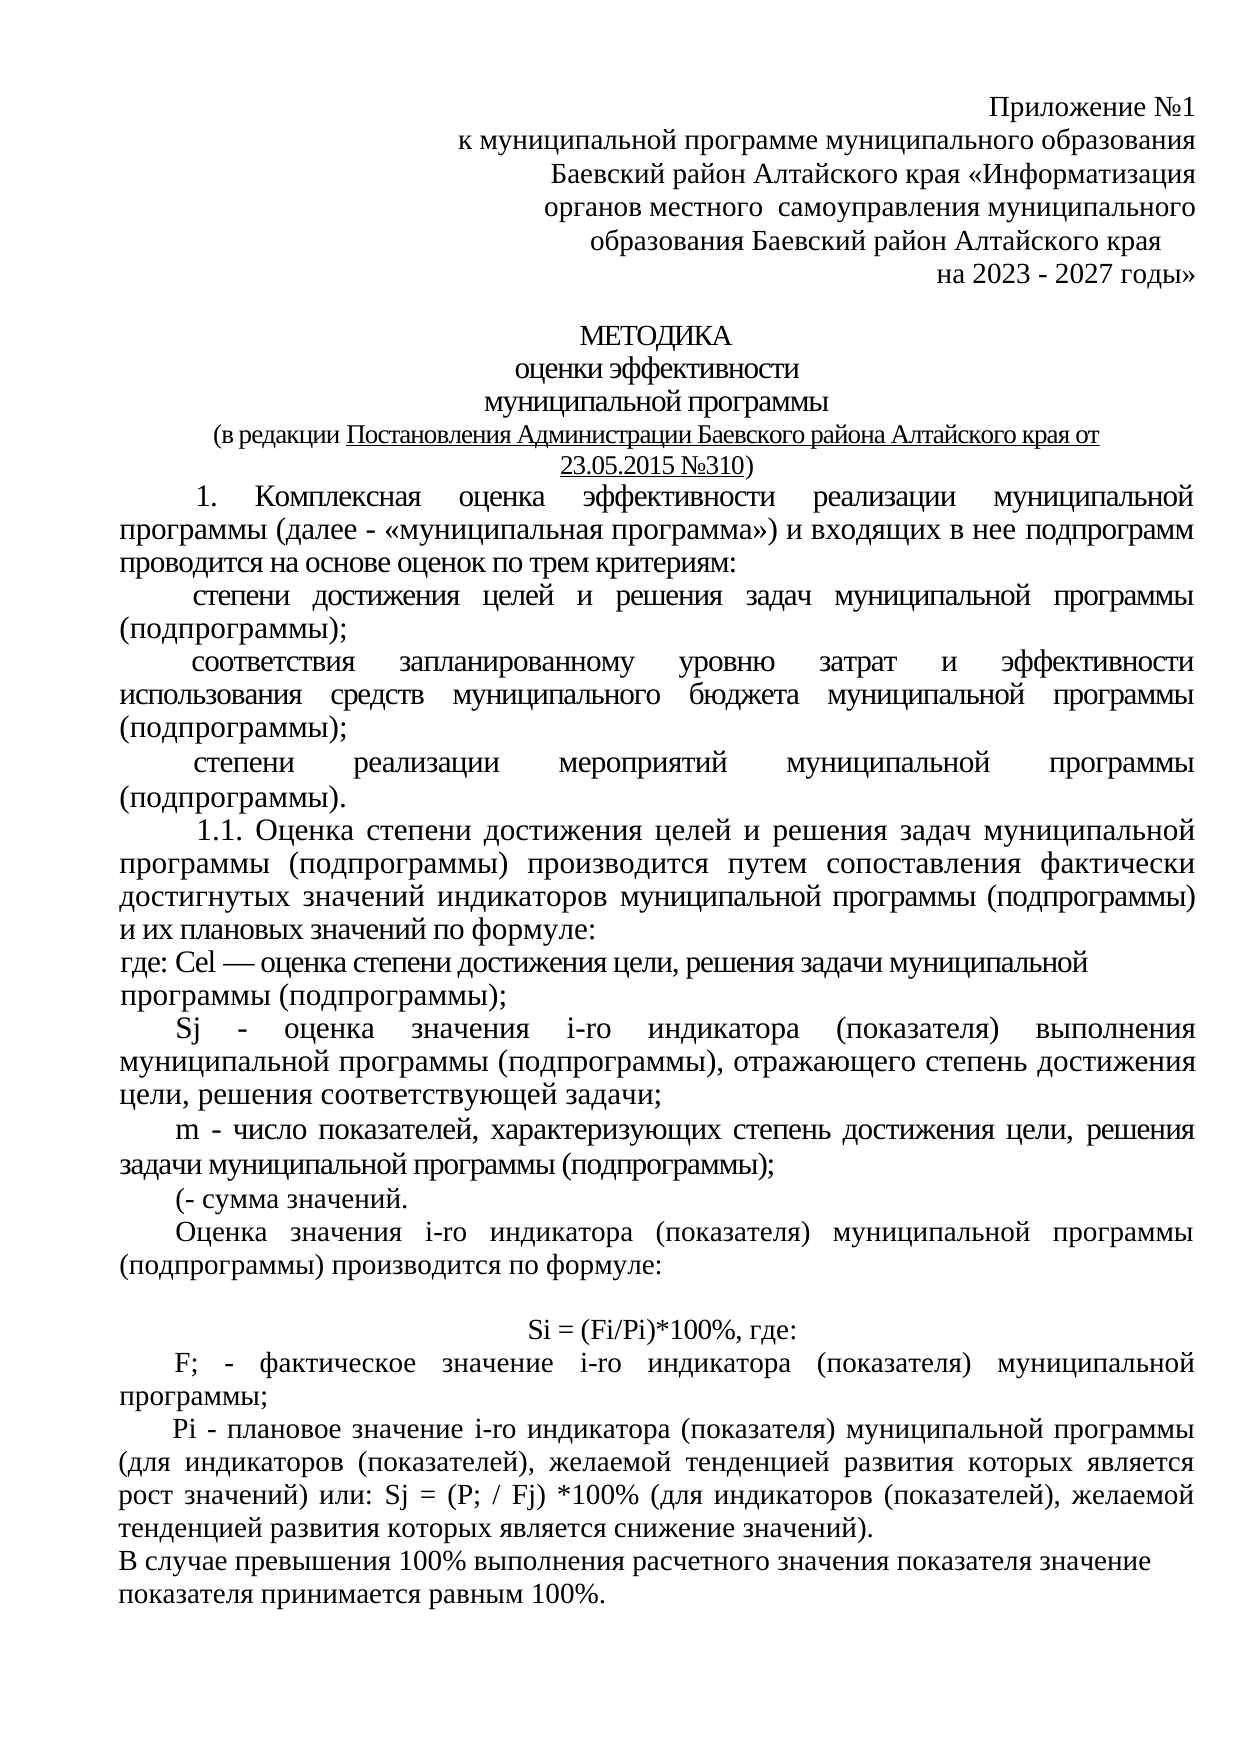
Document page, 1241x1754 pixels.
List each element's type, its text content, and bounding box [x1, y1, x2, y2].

text Приложение №1 [723, 89, 1196, 122]
text F; - фактическое значение i-ro индикатора (показателя) муниципальной программы; [119, 1346, 1195, 1412]
text (в редакции Постановления Администрации Баевского района Алтайского края от [118, 418, 1195, 449]
text степени достижения целей и решения задач муниципальной программы (подпрограммы); [119, 579, 1195, 645]
text Оценка значения i-ro индикатора (показателя) муниципальной программы (подпрограммы) производится по формуле: [119, 1215, 1194, 1281]
text Sj - оценка значения i-ro индикатора (показателя) выполнения муниципальной программы (подпрограммы), отражающего степень достижения цели, решения соответствующей задачи; [119, 1012, 1196, 1111]
text на 2023 - 2027 годы» [118, 256, 1196, 290]
text Pi - плановое значение i-ro индикатора (показателя) муниципальной программы (для индикаторов (показателей), желаемой тенденцией развития которых является рост значений) или: Sj = (Р; / Fj) *100% (для индикаторов (показателей), желаемой тенденцией развития которых является снижение значений). [118, 1412, 1195, 1544]
text m - число показателей, характеризующих степень достижения цели, решения задачи муниципальной программы (подпрограммы); [119, 1111, 1195, 1181]
text 1.1. Оценка степени достижения целей и решения задач муниципальной программы (подпрограммы) производится путем сопоставления фактически достигнутых значений индикаторов муниципальной программы (подпрограммы) и их плановых значений по формуле: [119, 814, 1196, 946]
text Баевский район Алтайского края «Информатизация [118, 156, 1196, 189]
text где: Cel — оценка степени достижения цели, решения задачи муниципальной программы (подпрограммы); [120, 946, 1196, 1012]
text В случае превышения 100% выполнения расчетного значения показателя значение показателя принимается равным 100%. [118, 1544, 1196, 1610]
text степени реализации мероприятий муниципальной программы (подпрограммы). [119, 744, 1195, 814]
text к муниципальной программе муниципального образования [118, 122, 1196, 156]
text оценки эффективности [119, 352, 1196, 385]
text образования Баевский район Алтайского края [118, 223, 1196, 256]
text 1. Комплексная оценка эффективности реализации муниципальной программы (далее - «муниципальная программа») и входящих в нее подпрограмм проводится на основе оценок по трем критериям: [119, 480, 1194, 579]
text муниципальной программы [118, 385, 1196, 418]
text органов местного самоуправления муниципального [118, 189, 1196, 223]
text 23.05.2015 №310) [118, 449, 1196, 480]
text Si = (Fi/Pi)*100%, где: [119, 1313, 860, 1346]
text МЕТОДИКА [118, 319, 1195, 352]
text соответствия запланированному уровню затрат и эффективности использования средств муниципального бюджета муниципальной программы (подпрограммы); [119, 645, 1195, 744]
text (- сумма значений. [175, 1181, 1196, 1215]
